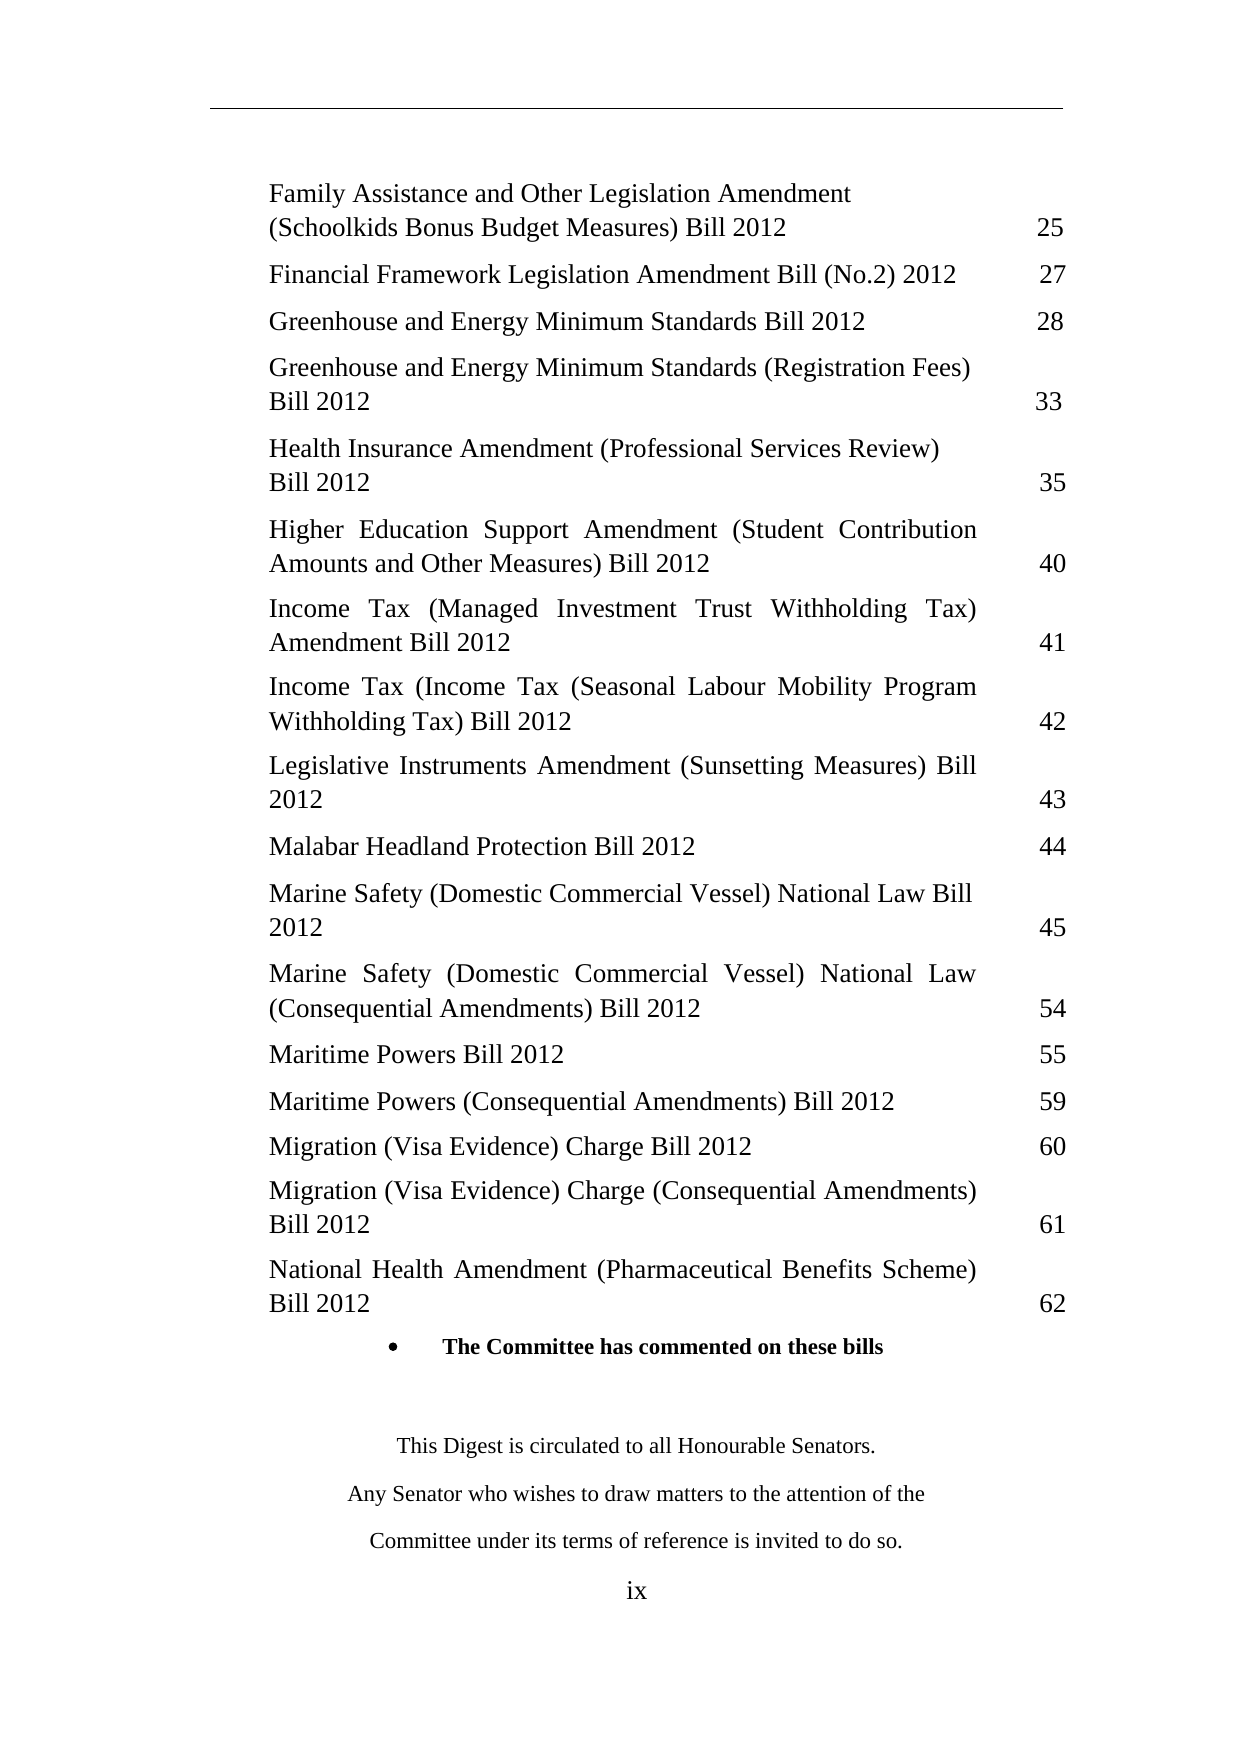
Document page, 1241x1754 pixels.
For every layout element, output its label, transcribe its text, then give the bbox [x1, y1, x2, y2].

text Income Tax (Income Tax (Seasonal Labour Mobility Program Withholding Tax) Bill 2012 42 [269, 671, 977, 736]
text Migration (Visa Evidence) Charge Bill 2012 60 [269, 1130, 977, 1161]
text Marine Safety (Domestic Commercial Vessel) National Law (Consequential Amendments) Bill 2012 54 [269, 958, 977, 1023]
list Marine Safety (Domestic Commercial Vessel) National Law Bill 2012 45 [269, 877, 977, 942]
text Legislative Instruments Amendment (Sunsetting Measures) Bill 2012 43 [269, 749, 977, 814]
list Maritime Powers Bill 2012 55 [269, 1038, 977, 1069]
text National Health Amendment (Pharmaceutical Benefits Scheme) Bill 2012 62 [269, 1253, 977, 1318]
list Health Insurance Amendment (Professional Services Review) Bill 2012 35 [269, 432, 977, 497]
text Higher Education Support Amendment (Student Contribution Amounts and Other Measures) Bill 2012 40 [269, 513, 977, 578]
text Financial Framework Legislation Amendment Bill (No.2) 2012 27 [269, 258, 977, 289]
text Income Tax (Managed Investment Trust Withholding Tax) Amendment Bill 2012 41 [269, 592, 977, 657]
list Greenhouse and Energy Minimum Standards (Registration Fees) Bill 2012 33 [269, 351, 977, 417]
list Family Assistance and Other Legislation Amendment (Schoolkids Bonus Budget Measures) Bill 2012 25 [269, 177, 977, 242]
text Migration (Visa Evidence) Charge (Consequential Amendments) Bill 2012 61 [269, 1174, 977, 1239]
list Greenhouse and Energy Minimum Standards Bill 2012 28 [269, 305, 977, 336]
list Malabar Headland Protection Bill 2012 44 [269, 830, 977, 861]
text Maritime Powers (Consequential Amendments) Bill 2012 59 [269, 1085, 977, 1116]
